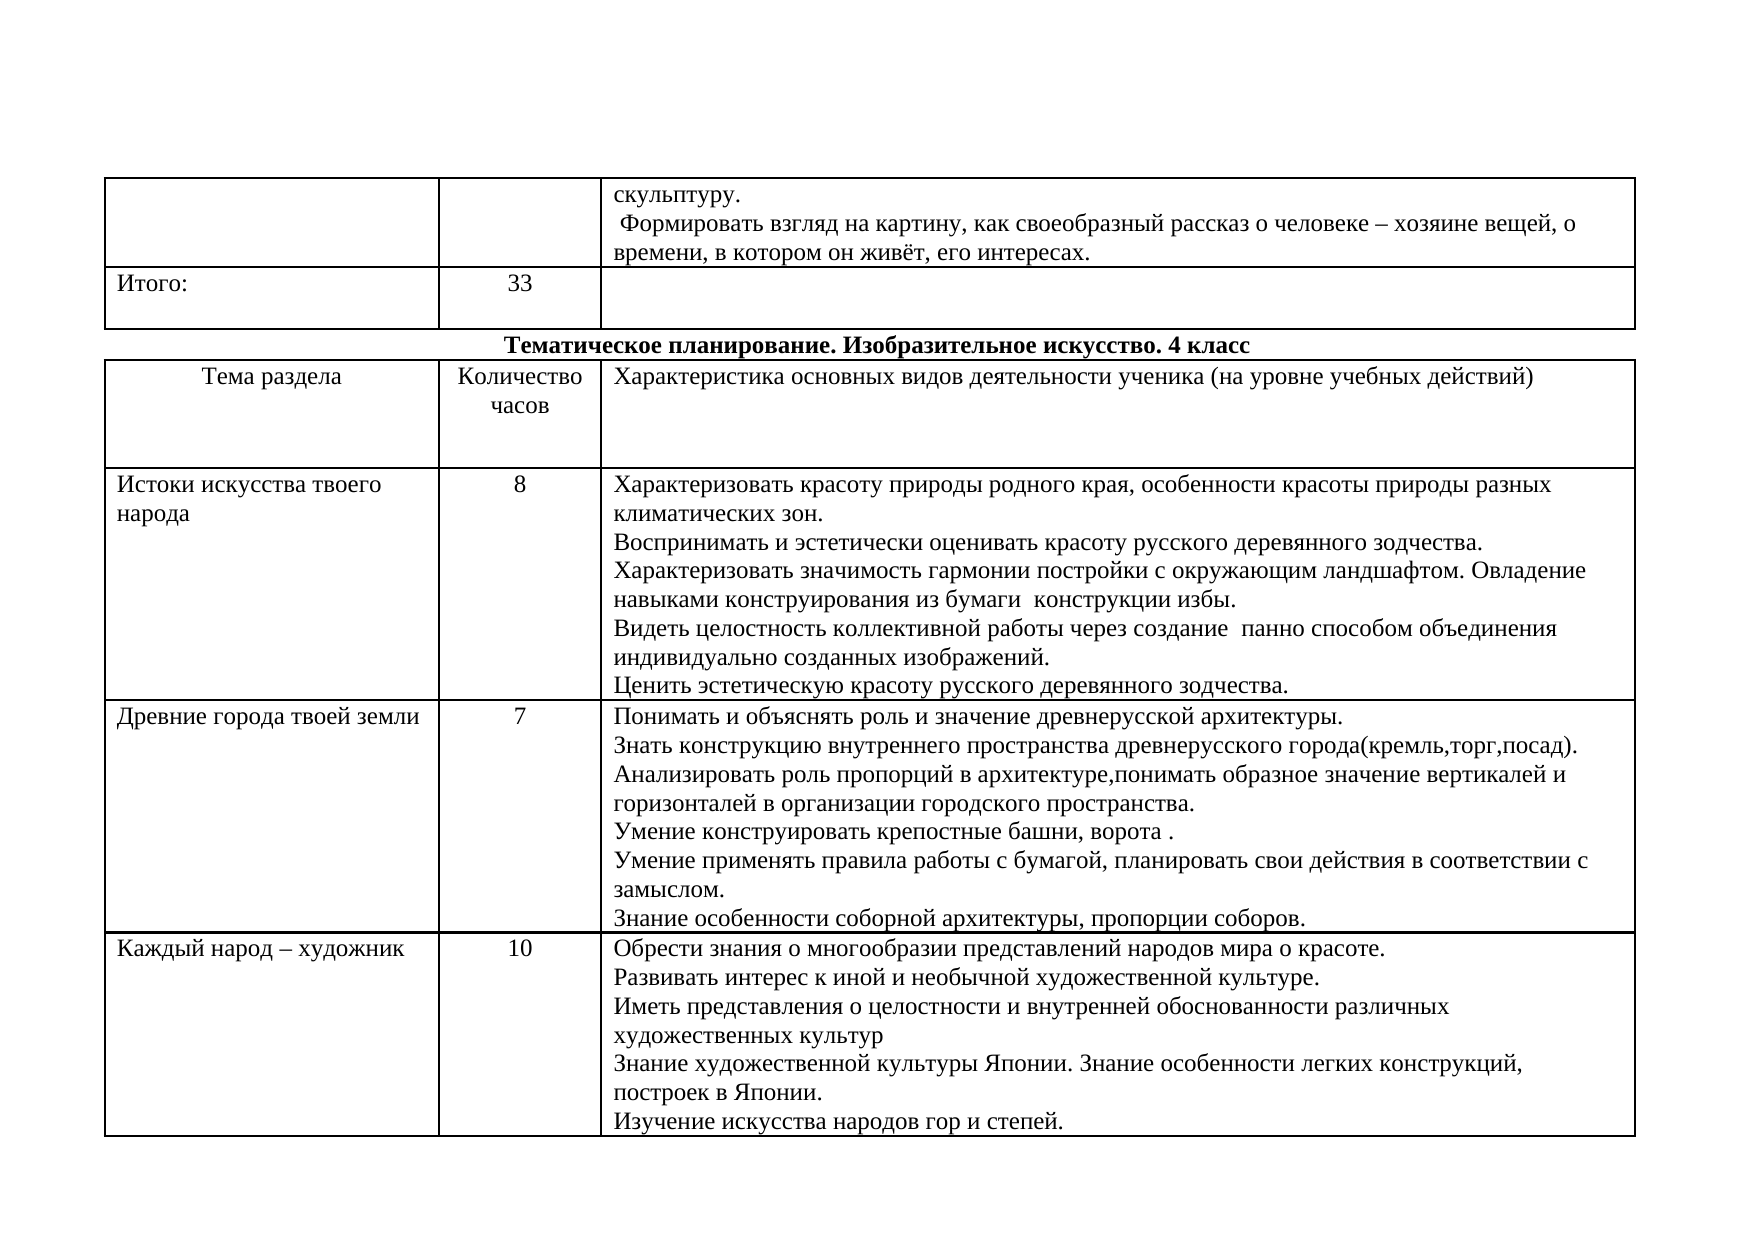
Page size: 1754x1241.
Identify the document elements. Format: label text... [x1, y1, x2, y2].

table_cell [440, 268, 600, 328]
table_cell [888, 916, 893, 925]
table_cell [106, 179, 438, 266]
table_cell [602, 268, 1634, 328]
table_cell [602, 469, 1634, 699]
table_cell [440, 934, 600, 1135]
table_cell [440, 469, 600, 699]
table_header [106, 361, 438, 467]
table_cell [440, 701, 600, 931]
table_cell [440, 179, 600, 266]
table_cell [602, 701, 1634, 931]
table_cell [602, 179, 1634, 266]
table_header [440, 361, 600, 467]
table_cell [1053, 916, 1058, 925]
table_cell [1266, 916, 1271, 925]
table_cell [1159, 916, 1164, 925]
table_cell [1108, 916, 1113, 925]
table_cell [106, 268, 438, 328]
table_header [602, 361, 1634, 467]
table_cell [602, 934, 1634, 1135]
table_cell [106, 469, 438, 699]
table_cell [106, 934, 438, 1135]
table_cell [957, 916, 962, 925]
text Тематическое планирование. Изобразительное искусство. 4 класс [118, 330, 1636, 359]
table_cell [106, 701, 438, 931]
